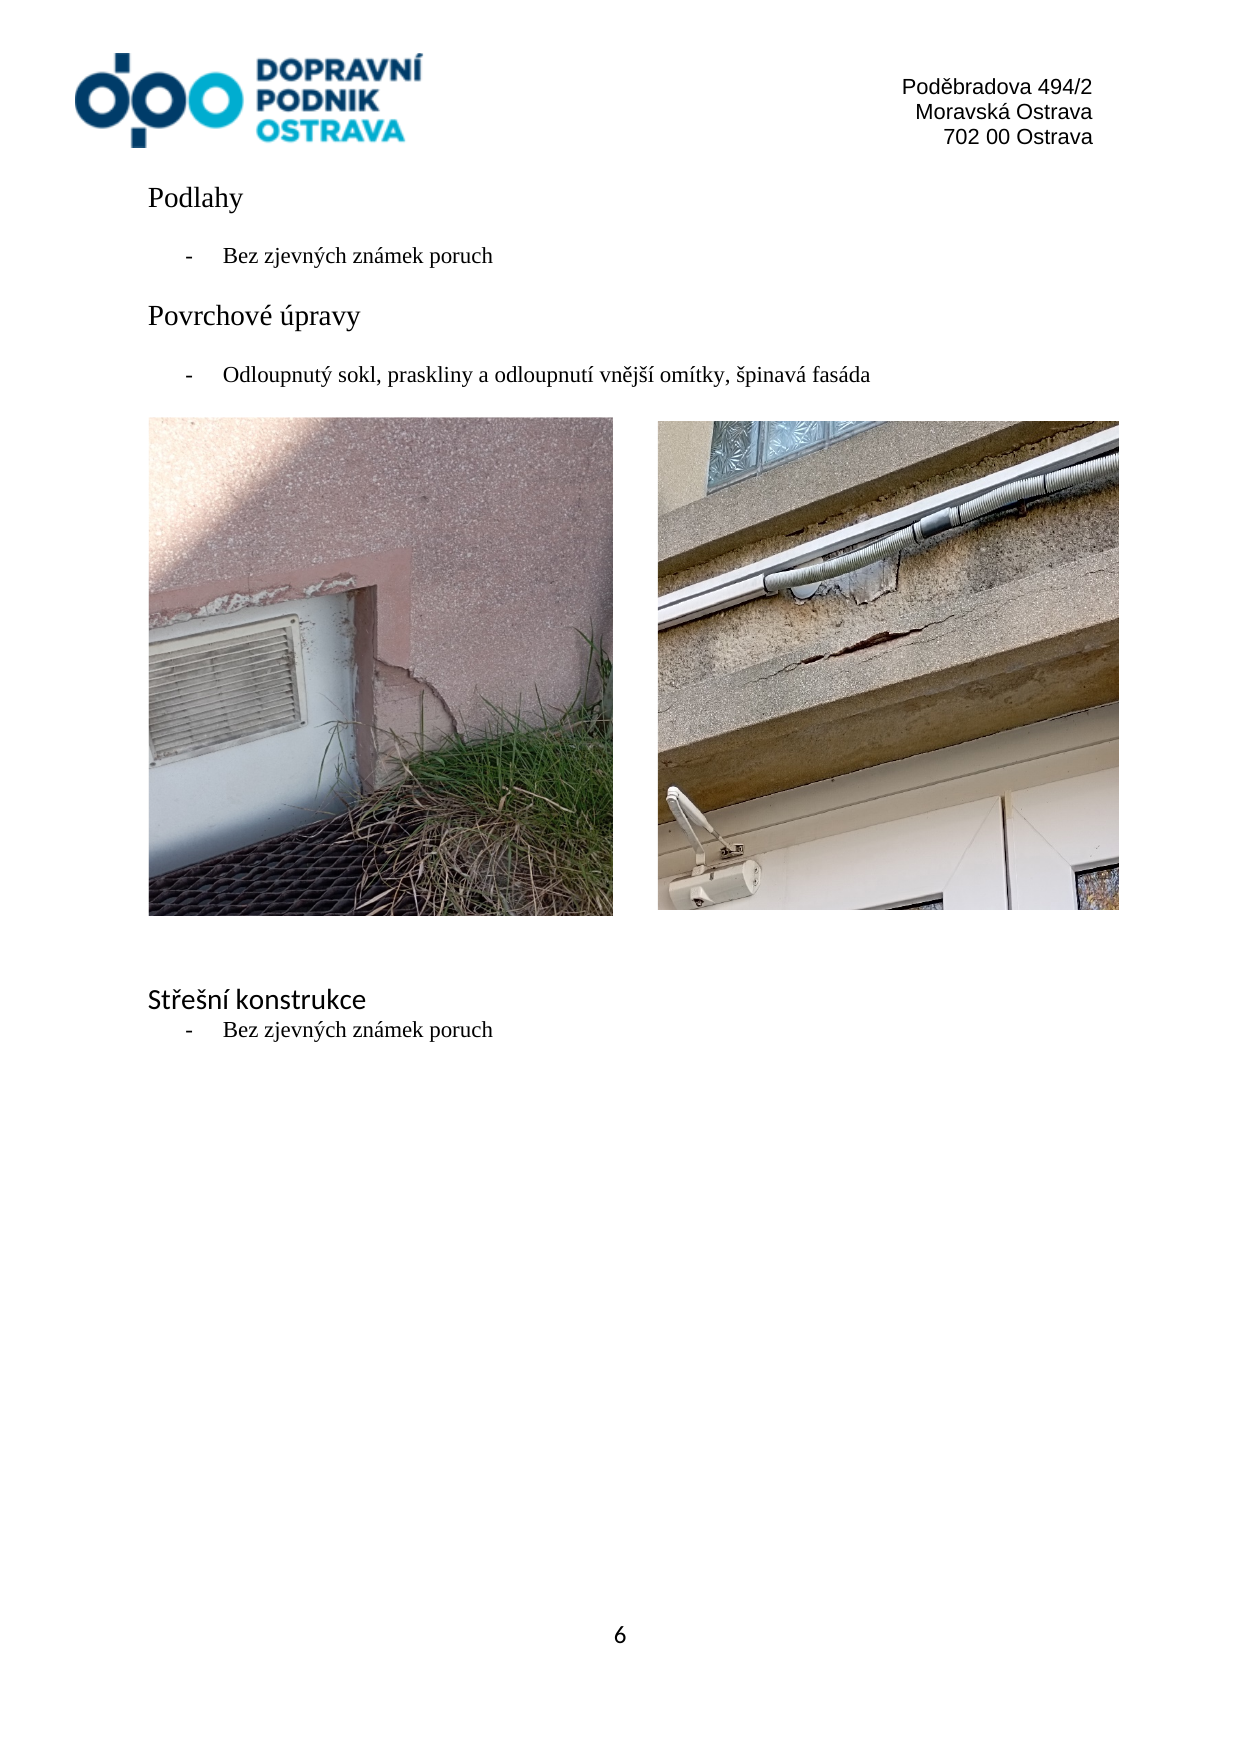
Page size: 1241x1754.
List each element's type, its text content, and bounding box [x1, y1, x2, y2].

text Podlahy [148, 180, 1093, 213]
list Odloupnutý sokl, praskliny a odloupnutí vnější omítky, špinavá fasáda [185, 361, 1093, 387]
list Bez zjevných známek poruch [185, 1017, 1093, 1043]
list Střešní konstrukce [148, 981, 1093, 1017]
picture [75, 53, 424, 148]
text Povrchové úpravy [148, 298, 1093, 332]
picture [657, 421, 1119, 910]
picture [149, 418, 613, 915]
list Bez zjevných známek poruch [185, 243, 1093, 269]
